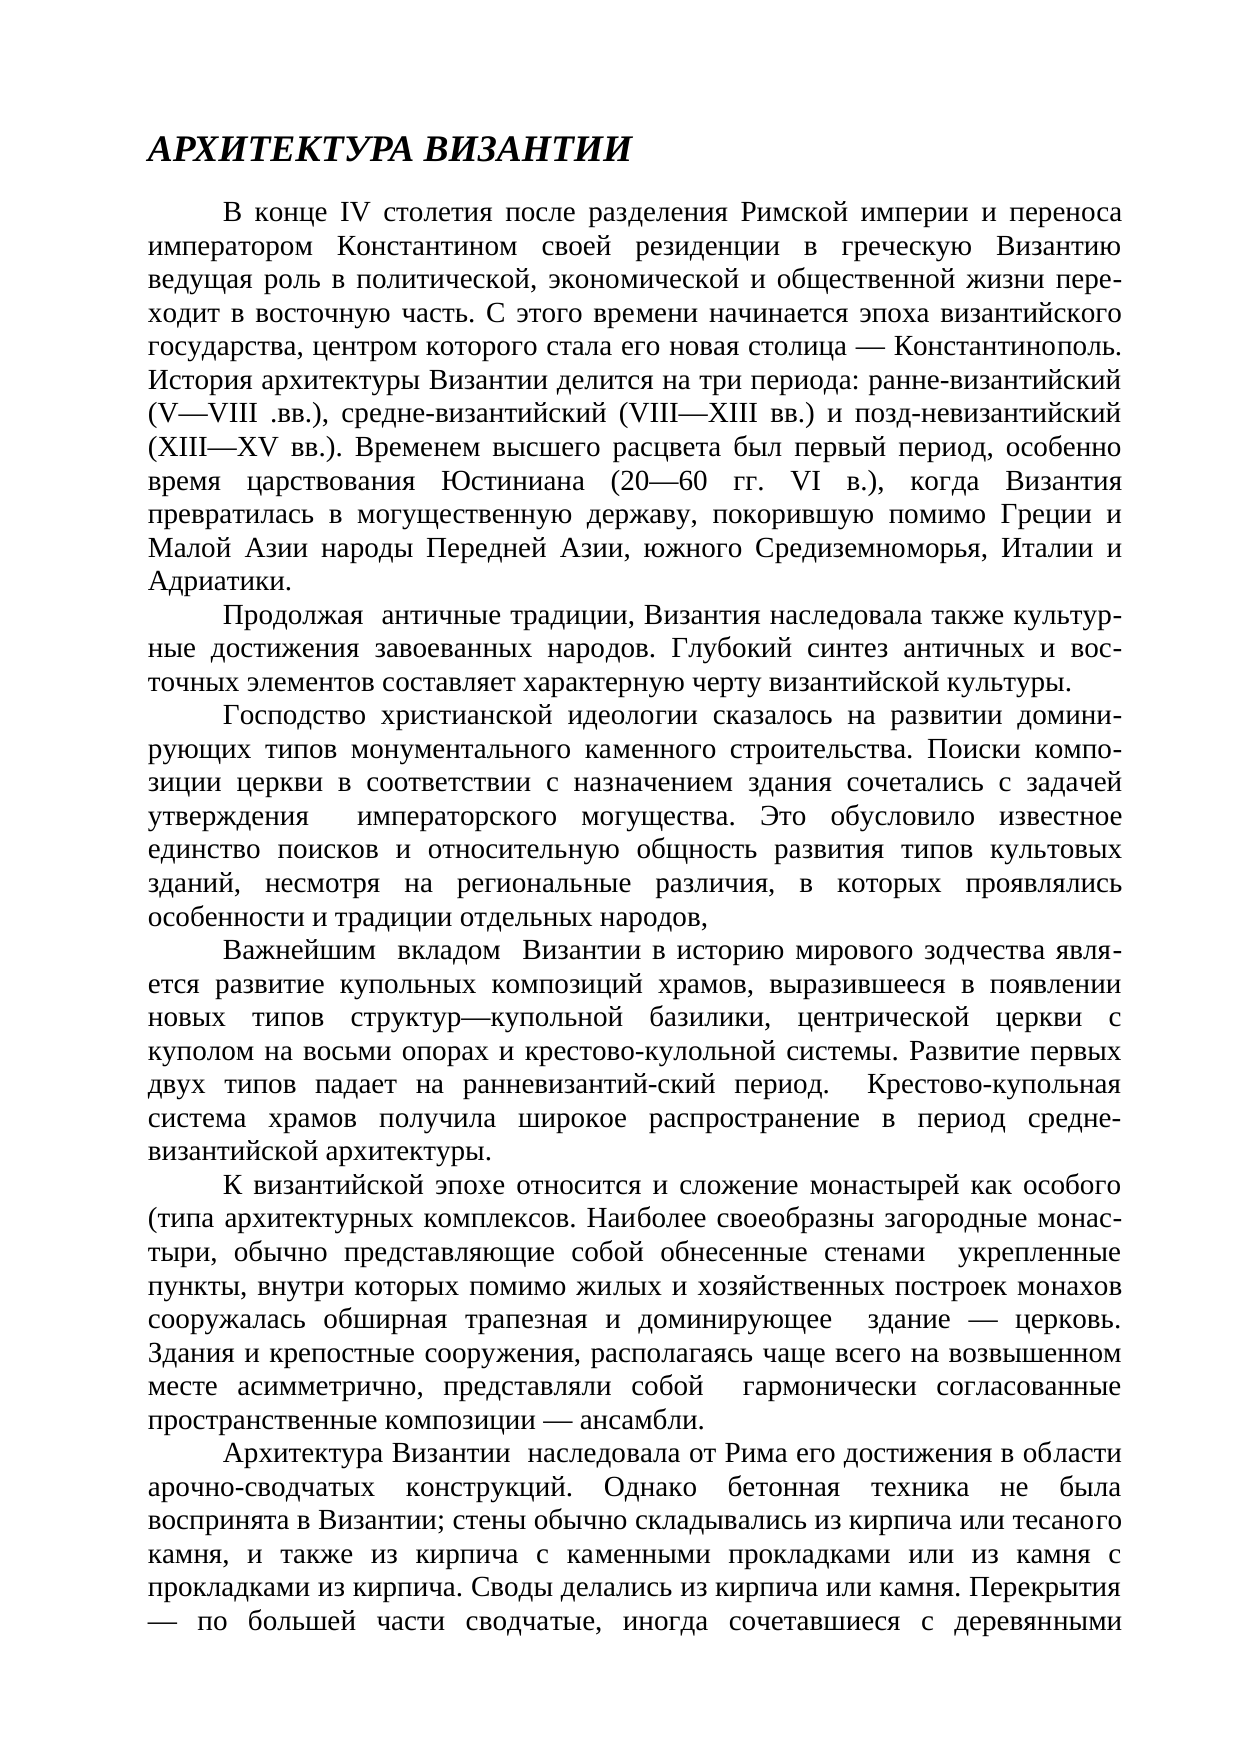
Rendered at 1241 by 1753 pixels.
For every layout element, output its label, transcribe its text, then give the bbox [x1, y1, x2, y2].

text В конце IV столетия после разделения Римской империи и переноса императором Константином своей резиденции в греческую Византию ведущая роль в политической, экономической и общественной жизни переходит в восточную часть. С этого времени начинается эпоха византийского государства, центром которого стала его новая столица — Константинополь. История архитектуры Византии делится на три периода: ранне-византийский (V—VIII .вв.), средне-византийский (VIII—XIII вв.) и позд-невизантийский (XIII—XV вв.). Временем высшего расцвета был первый период, особенно время царствования Юстиниана (20—60 гг. VI в.), когда Византия превратилась в могущественную державу, покорившую помимо Греции и Малой Азии народы Передней Азии, южного Средиземноморья, Италии и Адриатики. [148, 194, 1122, 597]
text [148, 1435, 1122, 1637]
text Важнейшим вкладом Византии в историю мирового зодчества является развитие купольных композиций храмов, выразившееся в появлении новых типов структур—купольной базилики, центрической церкви с куполом на восьми опорах и крестово-кулольной системы. Развитие первых двух типов падает на ранневизантий-ский период. Крестово-купольная система храмов получила широкое распространение в период средне-византийской архитектуры. [148, 932, 1122, 1167]
text К византийской эпохе относится и сложение монастырей как особого (типа архитектурных комплексов. Наиболее своеобразны загородные монастыри, обычно представляющие собой обнесенные стенами укрепленные пункты, внутри которых помимо жилых и хозяйственных построек монахов сооружалась обширная трапезная и доминирующее здание — церковь. Здания и крепостные сооружения, располагаясь чаще всего на возвышенном месте асимметрично, представляли собой гармонически согласованные пространственные композиции — ансамбли. [148, 1167, 1122, 1435]
text Продолжая античные традиции, Византия наследовала также культурные достижения завоеванных народов. Глубокий синтез античных и восточных элементов составляет характерную черту византийской культуры. [148, 597, 1122, 697]
subtitle АРХИТЕКТУРА ВИЗАНТИИ [148, 126, 1122, 169]
text Господство христианской идеологии сказалось на развитии доминирующих типов монументального каменного строительства. Поиски композиции церкви в соответствии с назначением здания сочетались с задачей утверждения императорского могущества. Это обусловило известное единство поисков и относительную общность развития типов культовых зданий, несмотря на региональные различия, в которых проявлялись особенности и традиции отдельных народов, [148, 697, 1122, 932]
